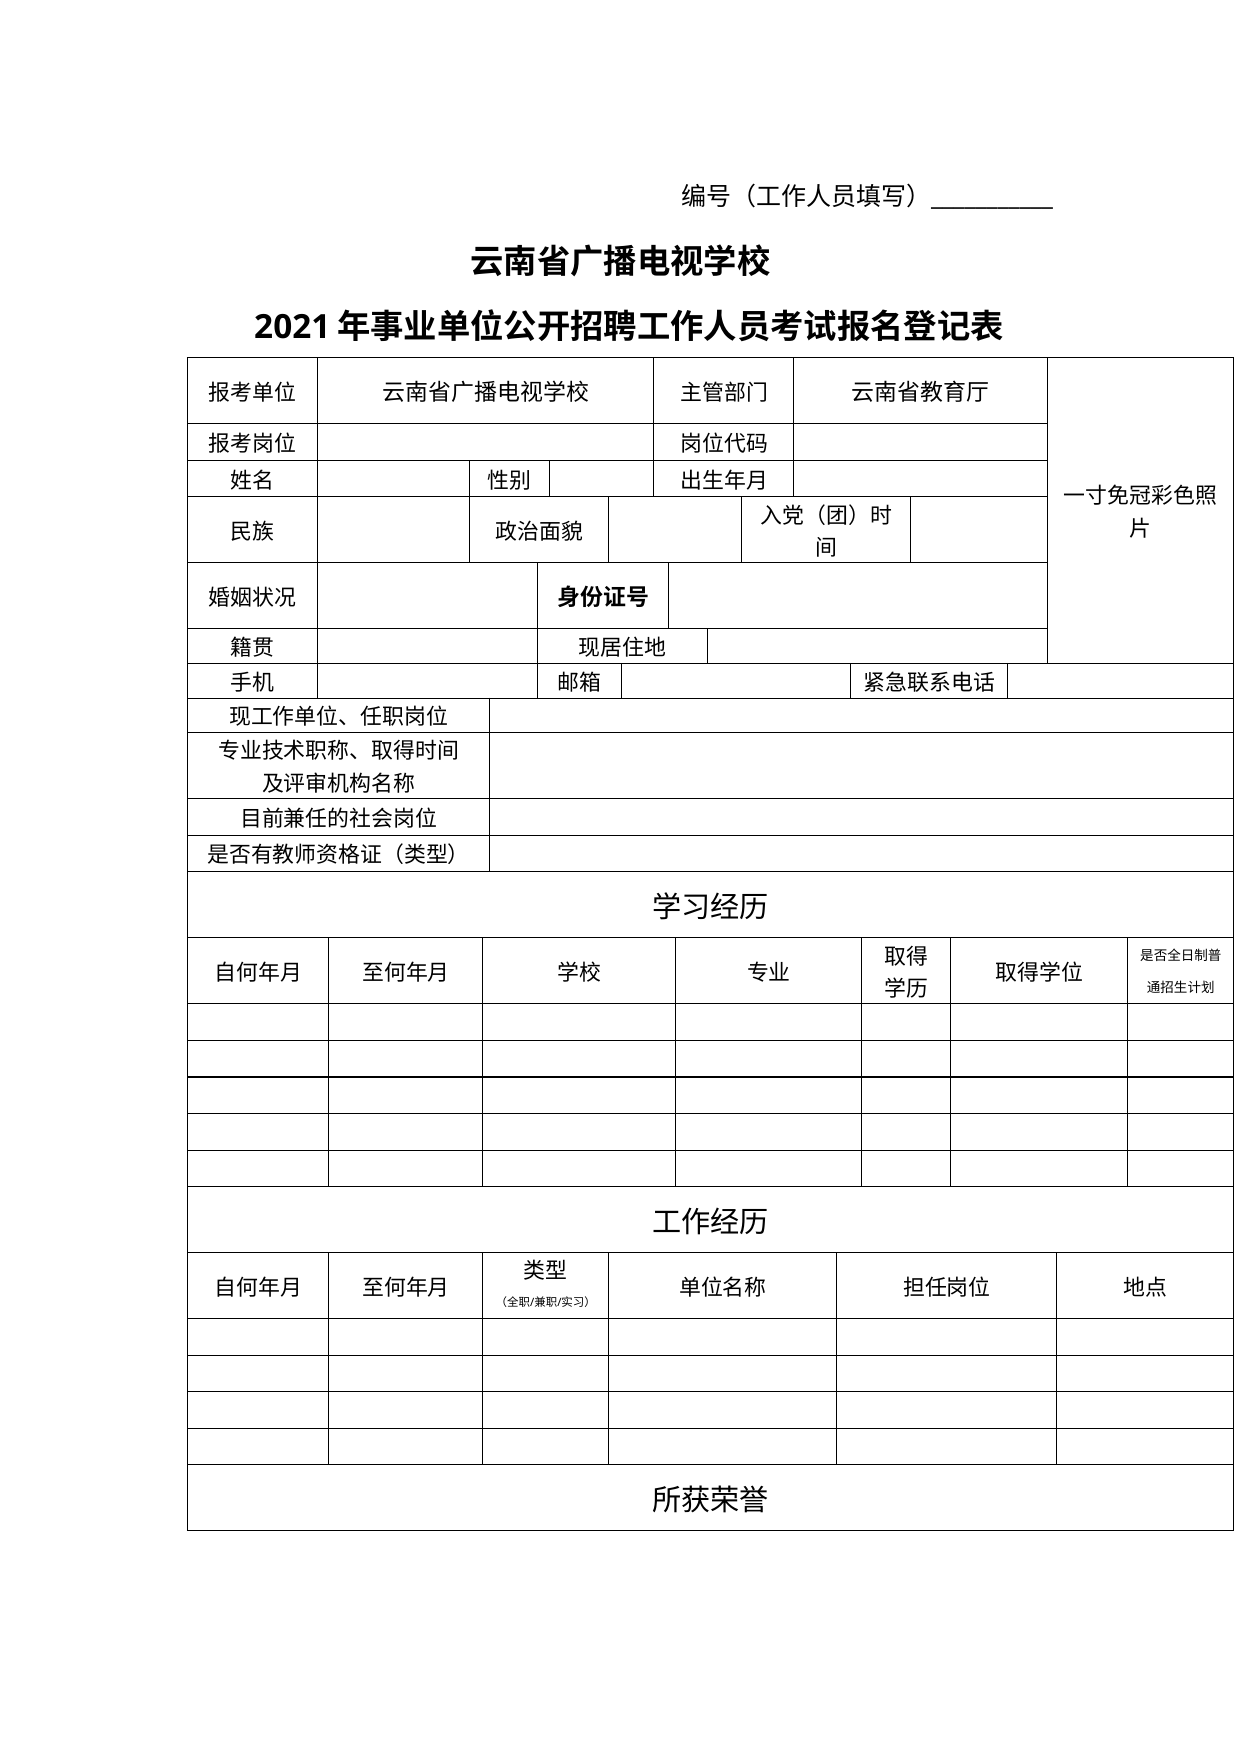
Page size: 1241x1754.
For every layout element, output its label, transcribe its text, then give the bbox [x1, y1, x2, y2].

table_cell 报考岗位 [188, 424, 317, 460]
table_cell [188, 1114, 328, 1149]
table_cell [609, 497, 741, 562]
table_cell 至何年月 [329, 938, 482, 1003]
table_cell [483, 1078, 675, 1113]
table_cell [490, 733, 1233, 798]
table_cell 自何年月 [188, 938, 328, 1003]
table_header 报考单位 [188, 358, 317, 423]
table_cell [609, 1319, 836, 1355]
table_cell [188, 1041, 328, 1076]
table_cell 工作经历 [188, 1187, 1233, 1252]
table_cell [483, 1151, 675, 1186]
table_cell 所获荣誉 [188, 1465, 1233, 1530]
table_cell [483, 1392, 608, 1428]
table_cell [951, 1114, 1127, 1149]
table_cell [862, 1004, 950, 1040]
table_cell [329, 1319, 482, 1355]
table_cell [329, 1078, 482, 1113]
table_cell [862, 1078, 950, 1113]
table_cell 学习经历 [188, 872, 1233, 937]
table_cell [490, 799, 1233, 834]
table_cell 学校 [483, 938, 675, 1003]
table_cell [1057, 1392, 1233, 1428]
table_cell [794, 461, 1047, 496]
table_cell [862, 1151, 950, 1186]
table_cell [329, 1041, 482, 1076]
table_cell [329, 1114, 482, 1149]
table_cell [329, 1151, 482, 1186]
table_cell [862, 1114, 950, 1149]
table_cell [188, 1151, 328, 1186]
table_cell 类型 （全职/兼职/实习） [483, 1253, 608, 1318]
table_header 主管部门 [654, 358, 793, 423]
table_cell [318, 497, 469, 562]
table_cell 是否全日制普通招生计划 [1128, 938, 1233, 1003]
table_cell [188, 1429, 328, 1464]
table_cell [837, 1356, 1056, 1391]
text 编号（工作人员填写）___________ [187, 162, 1053, 227]
table_cell 入党（团）时间 [742, 497, 910, 562]
table_cell 目前兼任的社会岗位 [188, 799, 489, 834]
table_cell [318, 664, 537, 697]
table_cell [676, 1004, 861, 1040]
text 云南省广播电视学校 [187, 227, 1053, 292]
table_cell [794, 424, 1047, 460]
table_cell [318, 629, 537, 663]
table_cell [951, 1151, 1127, 1186]
table_cell 出生年月 [654, 461, 793, 496]
table_cell [1128, 1151, 1233, 1186]
table_cell 是否有教师资格证（类型） [188, 836, 489, 871]
table_cell [1057, 1319, 1233, 1355]
text 2021年事业单位公开招聘工作人员考试报名登记表 [187, 292, 1053, 357]
table_cell 岗位代码 [654, 424, 793, 460]
table_cell 邮箱 [538, 664, 621, 697]
table_cell [609, 1429, 836, 1464]
table_cell [490, 699, 1233, 732]
table_cell [622, 664, 850, 697]
table_cell [329, 1392, 482, 1428]
table_cell 专业 [676, 938, 861, 1003]
table_cell [1057, 1429, 1233, 1464]
table_cell 婚姻状况 [188, 563, 317, 628]
table_cell [837, 1319, 1056, 1355]
table_cell [483, 1114, 675, 1149]
table_cell [1128, 1041, 1233, 1076]
table_cell [609, 1356, 836, 1391]
table_cell 至何年月 [329, 1253, 482, 1318]
table_cell [188, 1319, 328, 1355]
table_header 云南省广播电视学校 [318, 358, 653, 423]
table_cell [483, 1356, 608, 1391]
table_cell [1128, 1078, 1233, 1113]
table_cell [911, 497, 1047, 562]
table_cell 现居住地 [538, 629, 707, 663]
table_cell 担任岗位 [837, 1253, 1056, 1318]
table_cell [951, 1041, 1127, 1076]
table_cell 政治面貌 [470, 497, 608, 562]
table_cell [318, 424, 653, 460]
table_cell [676, 1151, 861, 1186]
table_cell [483, 1429, 608, 1464]
table_cell [676, 1041, 861, 1076]
table_cell [669, 563, 1047, 628]
table_cell 自何年月 [188, 1253, 328, 1318]
table_cell 现工作单位、任职岗位 [188, 699, 489, 732]
table_cell [188, 1078, 328, 1113]
table_cell 民族 [188, 497, 317, 562]
table_cell [708, 629, 1047, 663]
table_cell [550, 461, 653, 496]
table_cell 地点 [1057, 1253, 1233, 1318]
table_cell 姓名 [188, 461, 317, 496]
table_cell [318, 563, 537, 628]
table_cell [318, 461, 469, 496]
table_cell [188, 1392, 328, 1428]
table_cell [1057, 1356, 1233, 1391]
table_cell 身份证号 [538, 563, 668, 628]
table_cell [329, 1004, 482, 1040]
table_cell 取得 学历 [862, 938, 950, 1003]
table_cell [676, 1078, 861, 1113]
table_cell [1008, 664, 1233, 697]
table_cell 紧急联系电话 [851, 664, 1007, 697]
table_cell [188, 1356, 328, 1391]
table_cell [483, 1004, 675, 1040]
table_cell [483, 1041, 675, 1076]
table_cell [862, 1041, 950, 1076]
table_cell 取得学位 [951, 938, 1127, 1003]
table_header 一寸免冠彩色照片 [1048, 358, 1233, 663]
table_cell [951, 1004, 1127, 1040]
table_cell [837, 1429, 1056, 1464]
table_cell [329, 1429, 482, 1464]
table_cell [1128, 1114, 1233, 1149]
table_cell 单位名称 [609, 1253, 836, 1318]
table_cell [490, 836, 1233, 871]
table_cell 专业技术职称、取得时间 及评审机构名称 [188, 733, 489, 798]
table_cell 籍贯 [188, 629, 317, 663]
table_cell [951, 1078, 1127, 1113]
table_cell [676, 1114, 861, 1149]
table_cell [483, 1319, 608, 1355]
table_cell [188, 1004, 328, 1040]
table_cell [609, 1392, 836, 1428]
table_cell [837, 1392, 1056, 1428]
table_header 云南省教育厅 [794, 358, 1047, 423]
table_cell [329, 1356, 482, 1391]
table_cell [1128, 1004, 1233, 1040]
table_cell 性别 [470, 461, 549, 496]
table_cell 手机 [188, 664, 317, 697]
